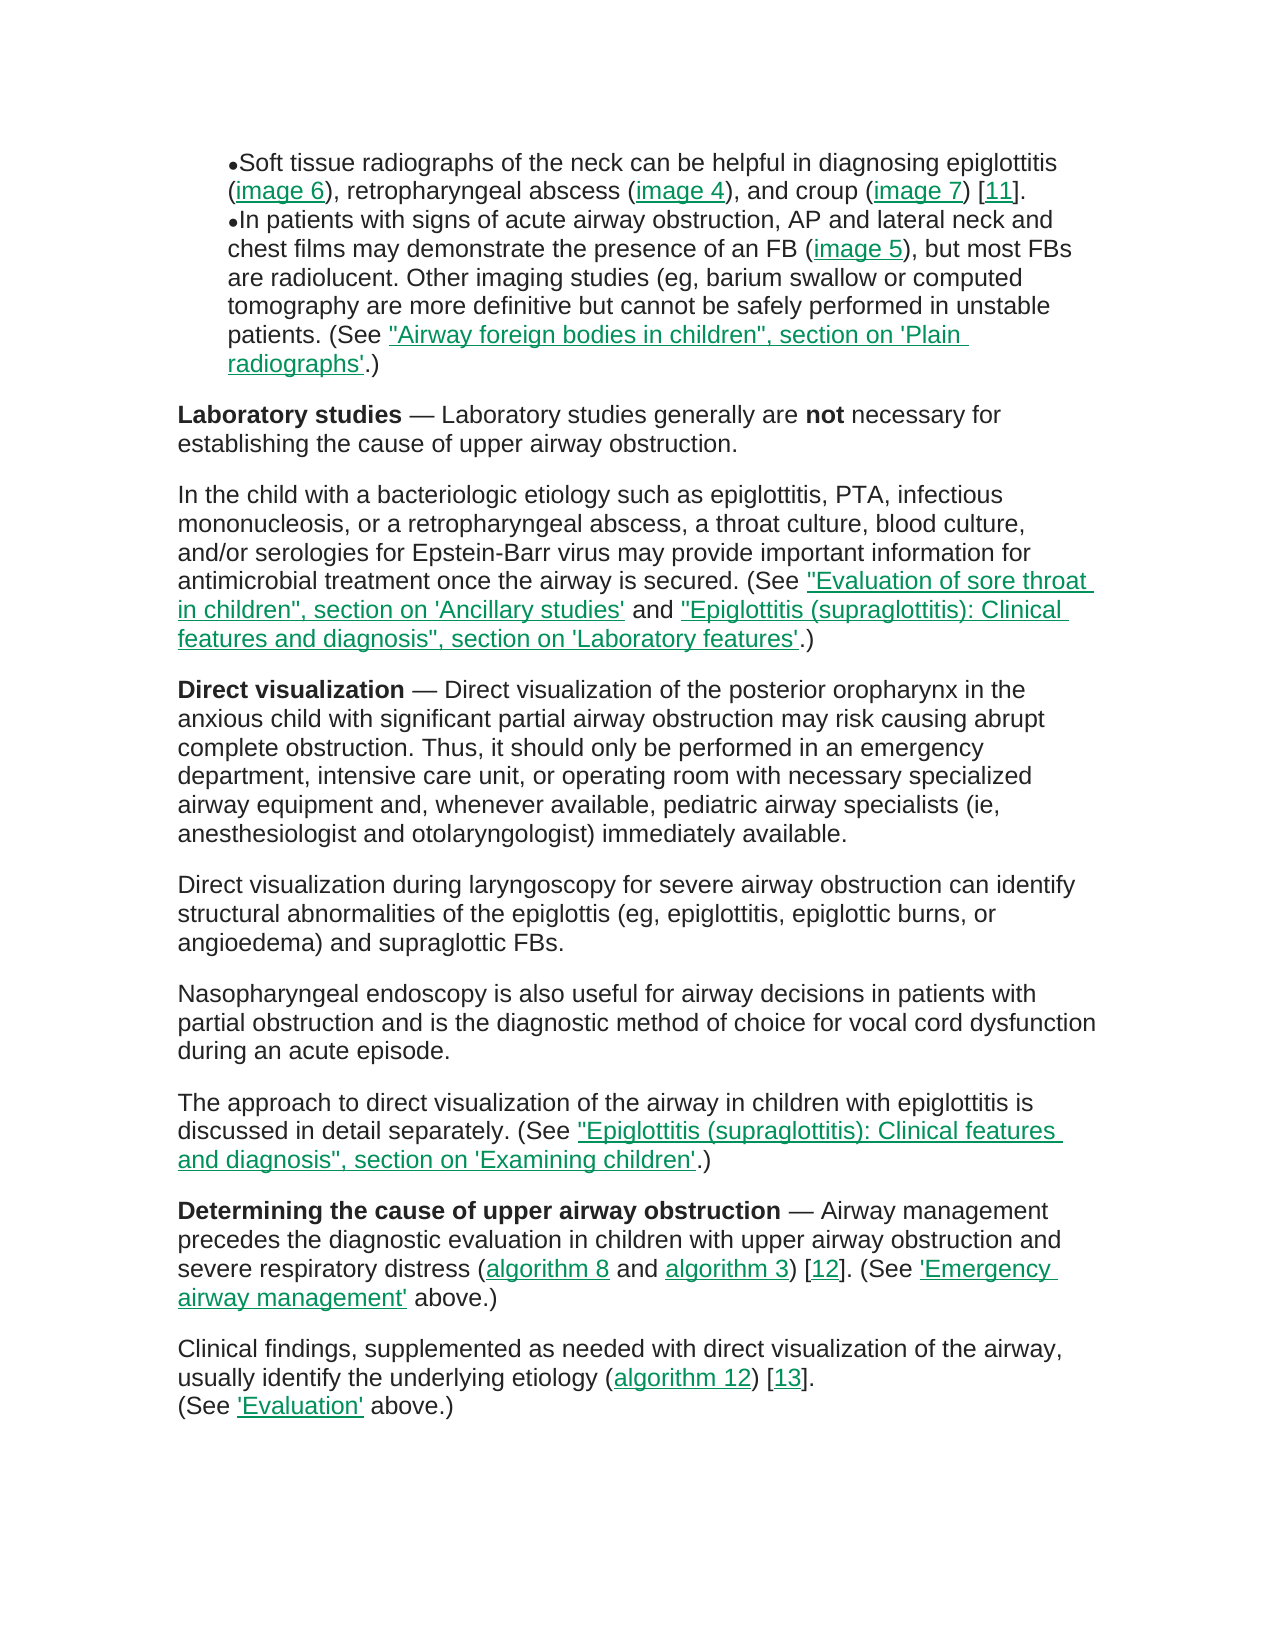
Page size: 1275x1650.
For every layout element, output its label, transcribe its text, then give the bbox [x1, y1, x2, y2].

text Laboratory studies — Laboratory studies generally are not necessary for establishing the cause of upper airway obstruction. [177, 400, 1098, 458]
text ●In patients with signs of acute airway obstruction, AP and lateral neck and chest films may demonstrate the presence of an FB (image 5), but most FBs are radiolucent. Other imaging studies (eg, barium swallow or computed tomography are more definitive but cannot be safely performed in unstable patients. (See "Airway foreign bodies in children", section on 'Plain radiographs'.) [227, 205, 1098, 378]
text Direct visualization during laryngoscopy for severe airway obstruction can identify structural abnormalities of the epiglottis (eg, epiglottitis, epiglottic burns, or angioedema) and supraglottic FBs. [177, 870, 1098, 956]
text The approach to direct visualization of the airway in children with epiglottitis is discussed in detail separately. (See "Epiglottitis (supraglottitis): Clinical features and diagnosis", section on 'Examining children'.) [177, 1088, 1098, 1174]
text Clinical findings, supplemented as needed with direct visualization of the airway, usually identify the underlying etiology (algorithm 12) [13]. (See 'Evaluation' above.) [177, 1334, 1098, 1420]
text ●Soft tissue radiographs of the neck can be helpful in diagnosing epiglottitis (image 6), retropharyngeal abscess (image 4), and croup (image 7) [11]. [227, 148, 1098, 205]
text Determining the cause of upper airway obstruction — Airway management precedes the diagnostic evaluation in children with upper airway obstruction and severe respiratory distress (algorithm 8 and algorithm 3) [12]. (See 'Emergency airway management' above.) [177, 1196, 1098, 1311]
text Direct visualization — Direct visualization of the posterior oropharynx in the anxious child with significant partial airway obstruction may risk causing abrupt complete obstruction. Thus, it should only be performed in an emergency department, intensive care unit, or operating room with necessary specialized airway equipment and, whenever available, pediatric airway specialists (ie, anesthesiologist and otolaryngologist) immediately available. [177, 675, 1098, 848]
text Nasopharyngeal endoscopy is also useful for airway decisions in patients with partial obstruction and is the diagnostic method of choice for vocal cord dysfunction during an acute episode. [177, 979, 1098, 1065]
text In the child with a bacteriologic etiology such as epiglottitis, PTA, infectious mononucleosis, or a retropharyngeal abscess, a throat culture, blood culture, and/or serologies for Epstein-Barr virus may provide important information for antimicrobial treatment once the airway is secured. (See "Evaluation of sore throat in children", section on 'Ancillary studies' and "Epiglottitis (supraglottitis): Clinical features and diagnosis", section on 'Laboratory features'.) [177, 480, 1098, 653]
